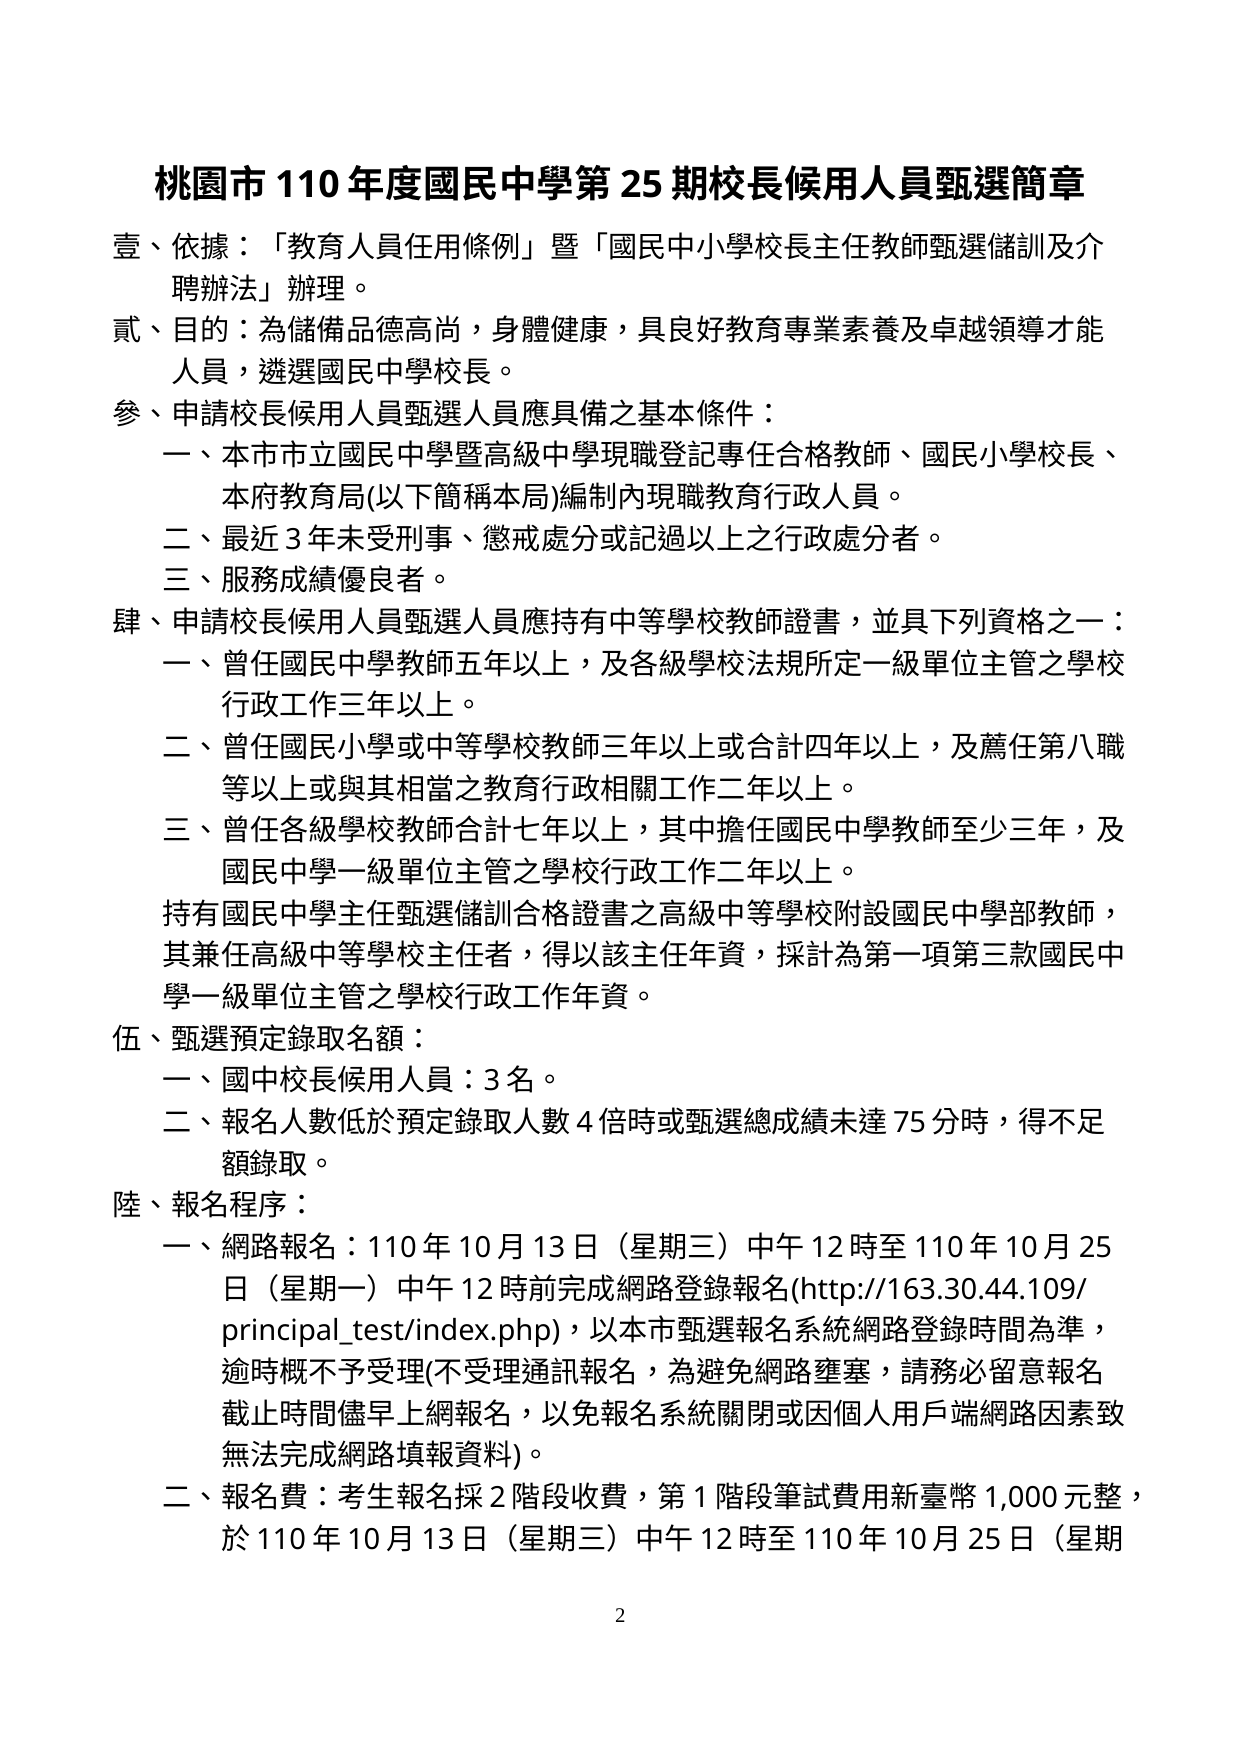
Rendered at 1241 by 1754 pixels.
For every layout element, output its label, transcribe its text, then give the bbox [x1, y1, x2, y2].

text 壹、依據：「教育人員任用條例」暨「國民中小學校長主任教師甄選儲訓及介聘辦法」辦理。 [112, 224, 1128, 307]
text 二、曾任國民小學或中等學校教師三年以上或合計四年以上，及薦任第八職等以上或與其相當之教育行政相關工作二年以上。 [162, 724, 1128, 807]
text 參、申請校長候用人員甄選人員應具備之基本條件： [112, 391, 1128, 432]
text 二、報名人數低於預定錄取人數4倍時或甄選總成績未達75分時，得不足額錄取。 [162, 1099, 1128, 1182]
text 三、服務成績優良者。 [162, 557, 1128, 599]
text 陸、報名程序： [112, 1182, 1128, 1224]
text 桃園市110年度國民中學第25期校長候用人員甄選簡章 [112, 164, 1128, 205]
text 一、本市市立國民中學暨高級中學現職登記專任合格教師、國民小學校長、本府教育局(以下簡稱本局)編制內現職教育行政人員。 [162, 432, 1128, 516]
text 伍、甄選預定錄取名額： [112, 1016, 1128, 1057]
text 二、最近3年未受刑事、懲戒處分或記過以上之行政處分者。 [162, 516, 1128, 557]
text 肆、申請校長候用人員甄選人員應持有中等學校教師證書，並具下列資格之一： [112, 599, 1128, 641]
text 持有國民中學主任甄選儲訓合格證書之高級中等學校附設國民中學部教師，其兼任高級中等學校主任者，得以該主任年資，採計為第一項第三款國民中學一級單位主管之學校行政工作年資。 [162, 891, 1128, 1016]
text 貳、目的：為儲備品德高尚，身體健康，具良好教育專業素養及卓越領導才能人員，遴選國民中學校長。 [112, 307, 1128, 391]
text 三、曾任各級學校教師合計七年以上，其中擔任國民中學教師至少三年，及國民中學一級單位主管之學校行政工作二年以上。 [162, 807, 1128, 891]
text 一、網路報名：110年10月13日（星期三）中午12時至110年10月25日（星期一）中午12時前完成網路登錄報名(http://163.30.44.109/principal_test/index.php)，以本市甄選報名系統網路登錄時間為準，逾時概不予受理(不受理通訊報名，為避免網路壅塞，請務必留意報名截止時間儘早上網報名，以免報名系統關閉或因個人用戶端網路因素致無法完成網路填報資料)。 [162, 1224, 1128, 1474]
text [162, 1474, 1128, 1557]
text 一、國中校長候用人員：3名。 [162, 1057, 1128, 1099]
text 一、曾任國民中學教師五年以上，及各級學校法規所定一級單位主管之學校行政工作三年以上。 [162, 641, 1128, 724]
